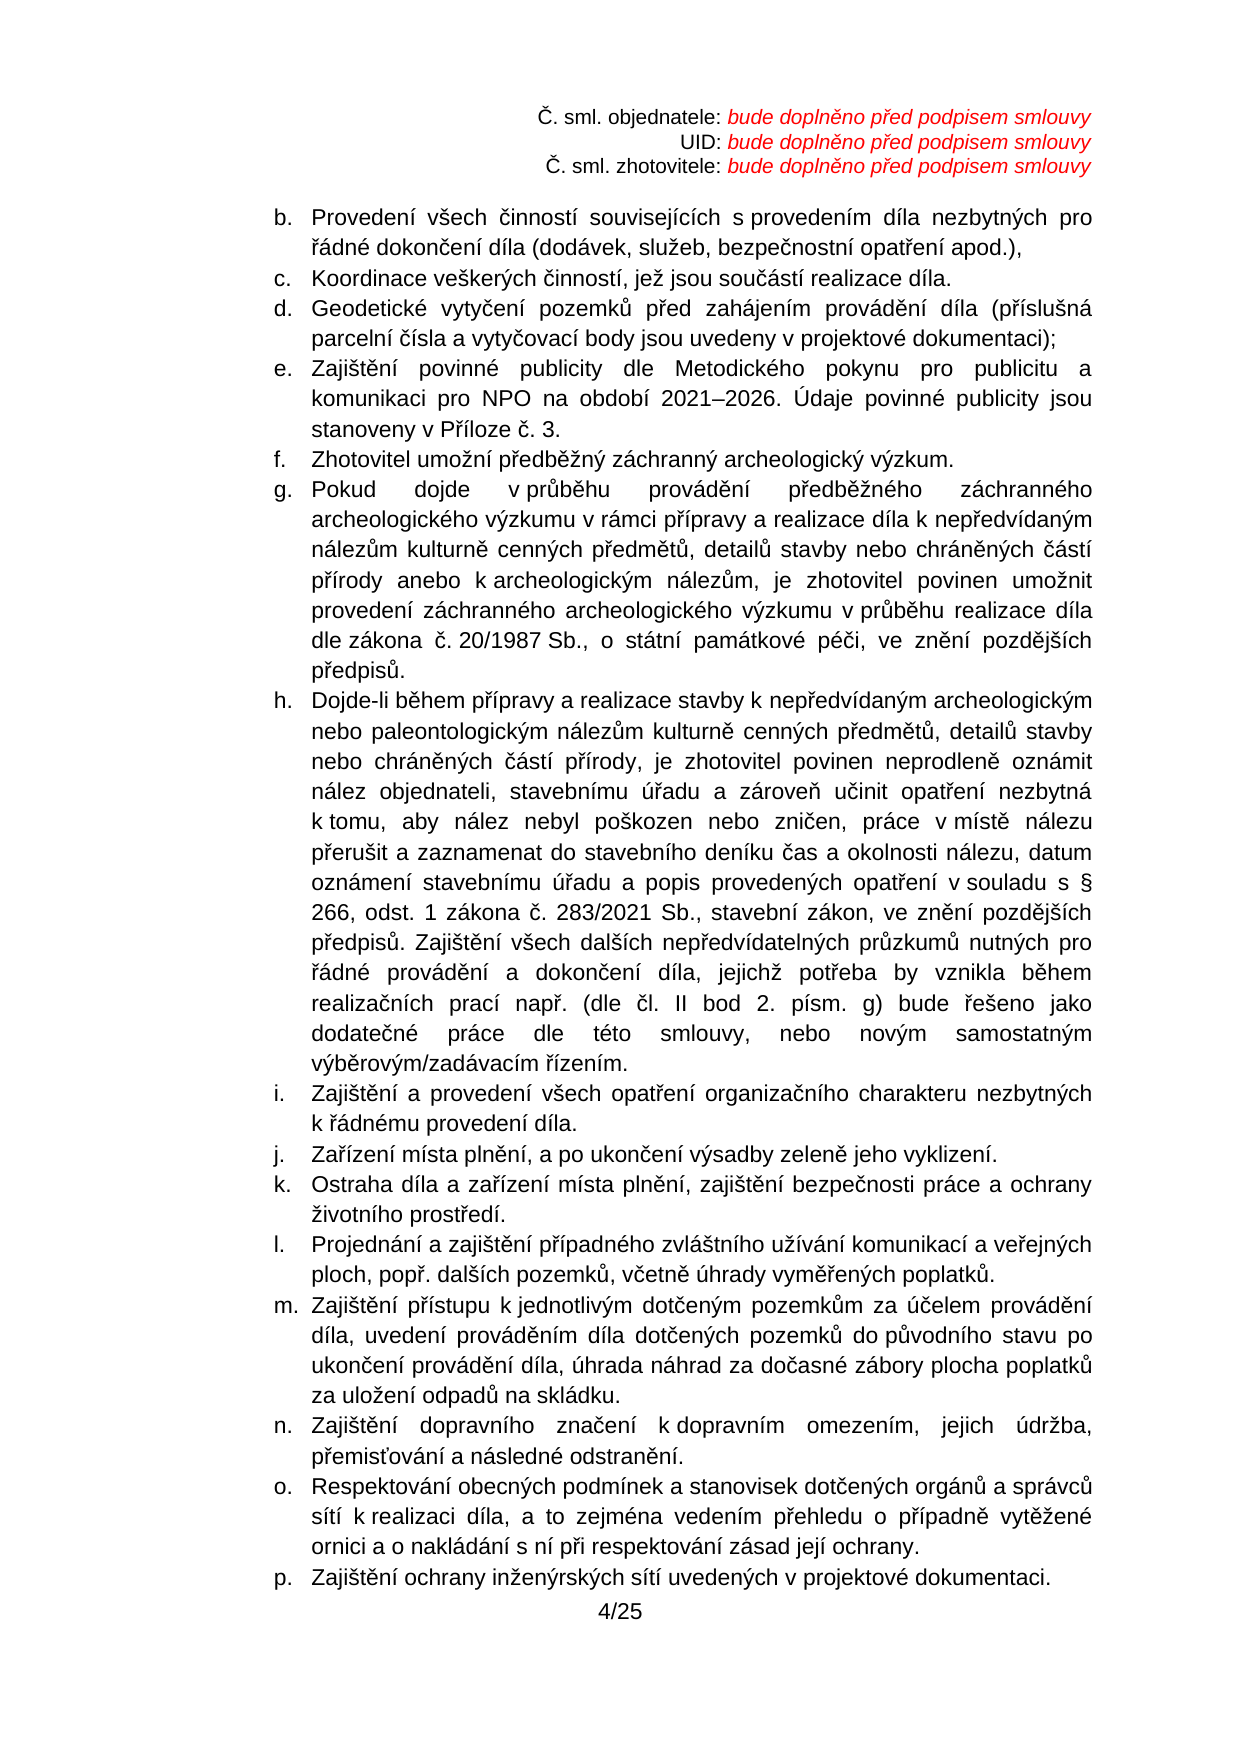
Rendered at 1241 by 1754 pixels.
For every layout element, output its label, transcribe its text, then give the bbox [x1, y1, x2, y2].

list Ostraha díla a zařízení místa plnění, zajištění bezpečnosti práce a ochrany životního prostředí. [274, 1171, 1093, 1227]
list Zhotovitel umožní předběžný záchranný archeologický výzkum. [274, 446, 1093, 472]
list Provedení všech činností souvisejících s provedením díla nezbytných pro řádné dokončení díla (dodávek, služeb, bezpečnostní opatření apod.), [274, 204, 1093, 261]
list Zajištění dopravního značení k dopravním omezením, jejich údržba, přemisťování a následné odstranění. [274, 1412, 1093, 1469]
list Pokud dojde v průběhu provádění předběžného záchranného archeologického výzkumu v rámci přípravy a realizace díla k nepředvídaným nálezům kulturně cenných předmětů, detailů stavby nebo chráněných částí přírody anebo k archeologickým nálezům, je zhotovitel povinen umožnit provedení záchranného archeologického výzkumu v průběhu realizace díla dle zákona č. 20/1987 Sb., o státní památkové péči, ve znění pozdějších předpisů. [274, 476, 1093, 683]
list Zajištění a provedení všech opatření organizačního charakteru nezbytných k řádnému provedení díla. [274, 1080, 1093, 1137]
list Respektování obecných podmínek a stanovisek dotčených orgánů a správců sítí k realizaci díla, a to zejména vedením přehledu o případně vytěžené ornici a o nakládání s ní při respektování zásad její ochrany. [274, 1473, 1093, 1559]
list Geodetické vytyčení pozemků před zahájením provádění díla (příslušná parcelní čísla a vytyčovací body jsou uvedeny v projektové dokumentaci); [274, 295, 1093, 351]
list Zajištění přístupu k jednotlivým dotčeným pozemkům za účelem provádění díla, uvedení prováděním díla dotčených pozemků do původního stavu po ukončení provádění díla, úhrada náhrad za dočasné zábory plocha poplatků za uložení odpadů na skládku. [274, 1292, 1093, 1408]
list Projednání a zajištění případného zvláštního užívání komunikací a veřejných ploch, popř. dalších pozemků, včetně úhrady vyměřených poplatků. [274, 1231, 1093, 1288]
list Koordinace veškerých činností, jež jsou součástí realizace díla. [274, 264, 1093, 291]
list Dojde-li během přípravy a realizace stavby k nepředvídaným archeologickým nebo paleontologickým nálezům kulturně cenných předmětů, detailů stavby nebo chráněných částí přírody, je zhotovitel povinen neprodleně oznámit nález objednateli, stavebnímu úřadu a zároveň učinit opatření nezbytná k tomu, aby nález nebyl poškozen nebo zničen, práce v místě nálezu přerušit a zaznamenat do stavebního deníku čas a okolnosti nálezu, datum oznámení stavebnímu úřadu a popis provedených opatření v souladu s § 266, odst. 1 zákona č. 283/2021 Sb., stavební zákon, ve znění pozdějších předpisů. Zajištění všech dalších nepředvídatelných průzkumů nutných pro řádné provádění a dokončení díla, jejichž potřeba by vznikla během realizačních prací např. (dle čl. II bod 2. písm. g) bude řešeno jako dodatečné práce dle této smlouvy, nebo novým samostatným výběrovým/zadávacím řízením. [274, 687, 1093, 1076]
list Zajištění ochrany inženýrských sítí uvedených v projektové dokumentaci. [274, 1563, 1093, 1590]
list Zařízení místa plnění, a po ukončení výsadby zeleně jeho vyklizení. [274, 1141, 1093, 1167]
list Zajištění povinné publicity dle Metodického pokynu pro publicitu a komunikaci pro NPO na období 2021–2026. Údaje povinné publicity jsou stanoveny v Příloze č. 3. [274, 355, 1093, 442]
